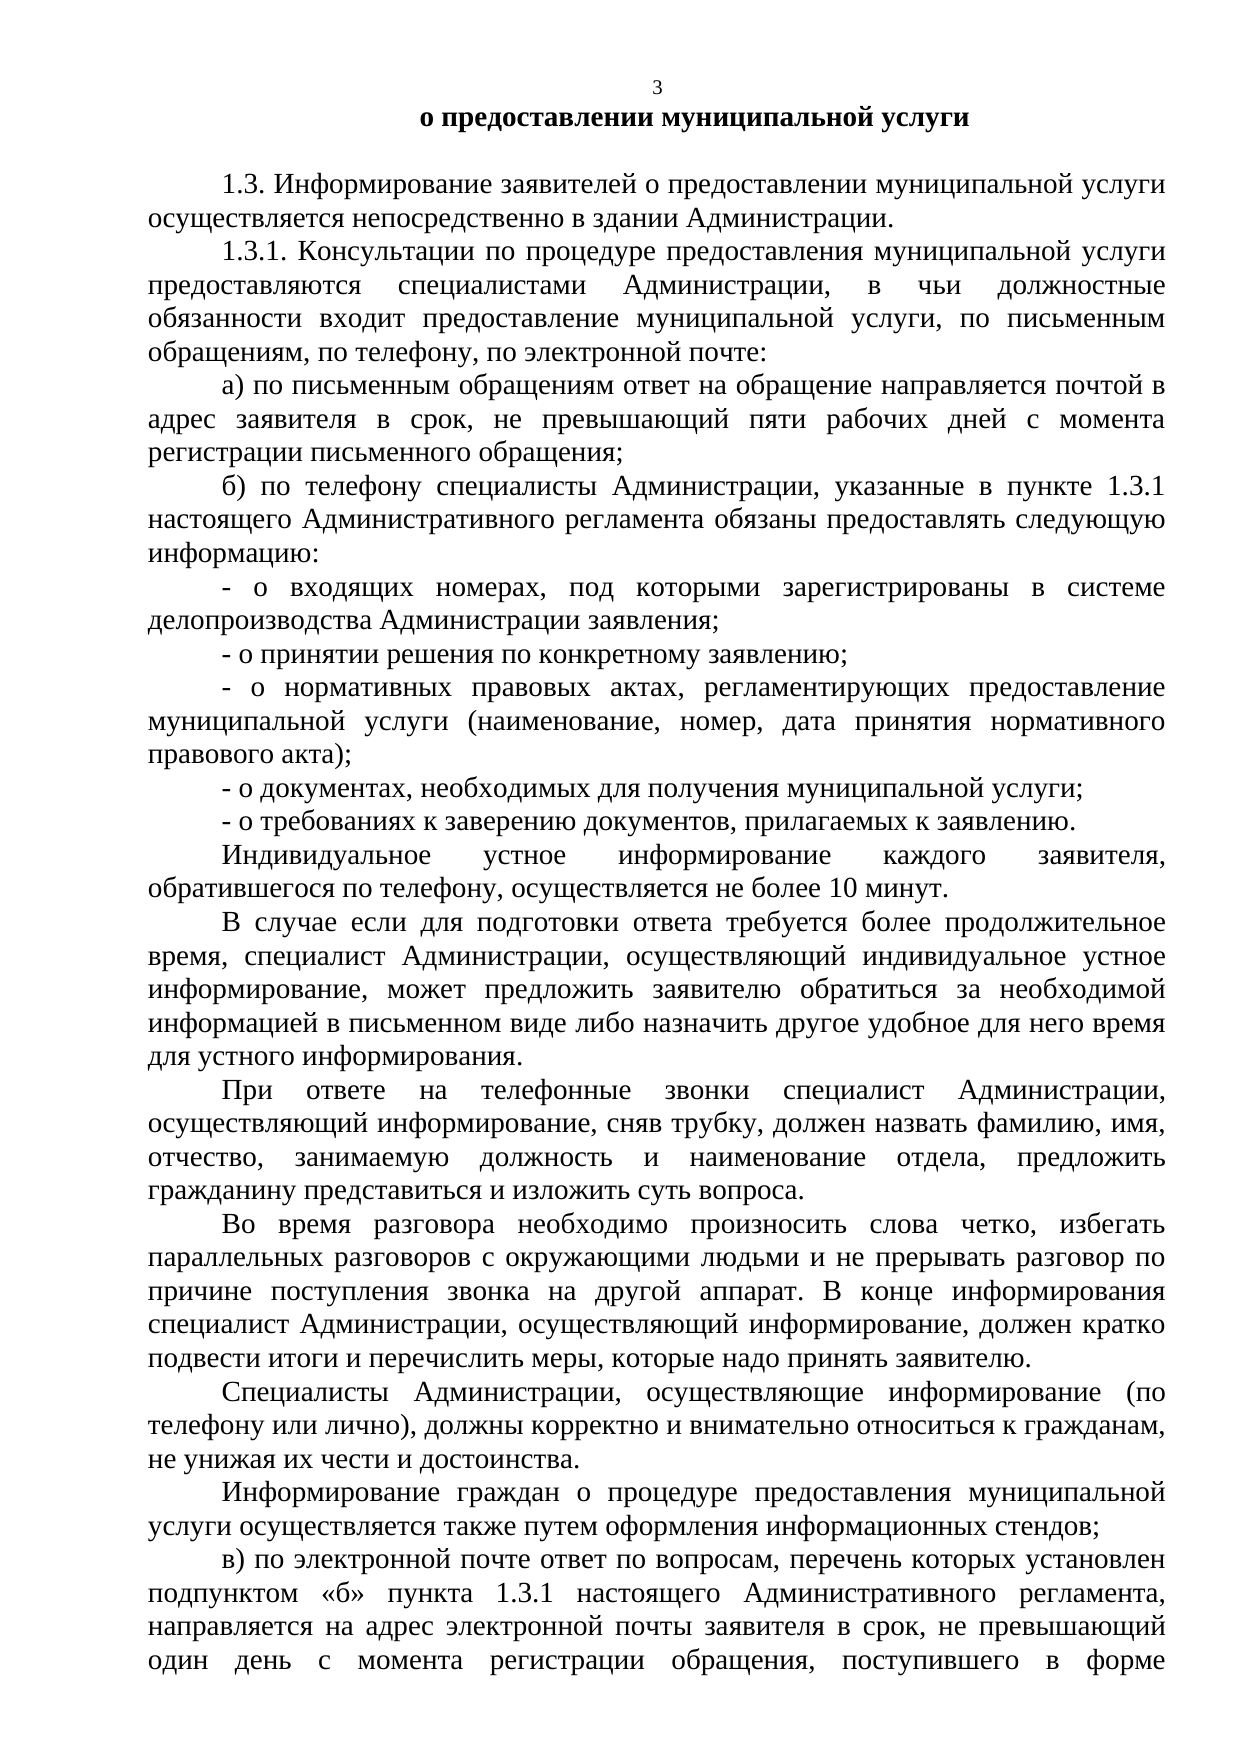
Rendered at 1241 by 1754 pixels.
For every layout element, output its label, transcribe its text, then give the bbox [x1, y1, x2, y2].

text - о входящих номерах, под которыми зарегистрированы в системе делопроизводства Администрации заявления; [148, 569, 1167, 636]
text - о документах, необходимых для получения муниципальной услуги; [148, 770, 1167, 803]
text 1.3. Информирование заявителей о предоставлении муниципальной услуги осуществляется непосредственно в здании Администрации. [148, 166, 1167, 233]
text В случае если для подготовки ответа требуется более продолжительное время, специалист Администрации, осуществляющий индивидуальное устное информирование, может предложить заявителю обратиться за необходимой информацией в письменном виде либо назначить другое удобное для него время для устного информирования. [148, 904, 1167, 1072]
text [148, 1541, 1167, 1676]
text 1.3.1. Консультации по процедуре предоставления муниципальной услуги предоставляются специалистами Администрации, в чьи должностные обязанности входит предоставление муниципальной услуги, по письменным обращениям, по телефону, по электронной почте: [148, 233, 1167, 367]
text Индивидуальное устное информирование каждого заявителя, обратившегося по телефону, осуществляется не более 10 минут. [148, 837, 1167, 904]
text б) по телефону специалисты Администрации, указанные в пункте 1.3.1 настоящего Административного регламента обязаны предоставлять следующую информацию: [148, 468, 1167, 569]
text - о принятии решения по конкретному заявлению; [148, 636, 1167, 669]
text - о требованиях к заверению документов, прилагаемых к заявлению. [148, 803, 1167, 837]
text - о нормативных правовых актах, регламентирующих предоставление муниципальной услуги (наименование, номер, дата принятия нормативного правового акта); [148, 669, 1167, 770]
text о предоставлении муниципальной услуги [148, 99, 1167, 133]
text а) по письменным обращениям ответ на обращение направляется почтой в адрес заявителя в срок, не превышающий пяти рабочих дней с момента регистрации письменного обращения; [148, 367, 1167, 468]
text Информирование граждан о процедуре предоставления муниципальной услуги осуществляется также путем оформления информационных стендов; [148, 1474, 1167, 1541]
text При ответе на телефонные звонки специалист Администрации, осуществляющий информирование, сняв трубку, должен назвать фамилию, имя, отчество, занимаемую должность и наименование отдела, предложить гражданину представиться и изложить суть вопроса. [148, 1072, 1167, 1206]
text Специалисты Администрации, осуществляющие информирование (по телефону или лично), должны корректно и внимательно относиться к гражданам, не унижая их чести и достоинства. [148, 1374, 1167, 1474]
text Во время разговора необходимо произносить слова четко, избегать параллельных разговоров с окружающими людьми и не прерывать разговор по причине поступления звонка на другой аппарат. В конце информирования специалист Администрации, осуществляющий информирование, должен кратко подвести итоги и перечислить меры, которые надо принять заявителю. [148, 1206, 1167, 1374]
